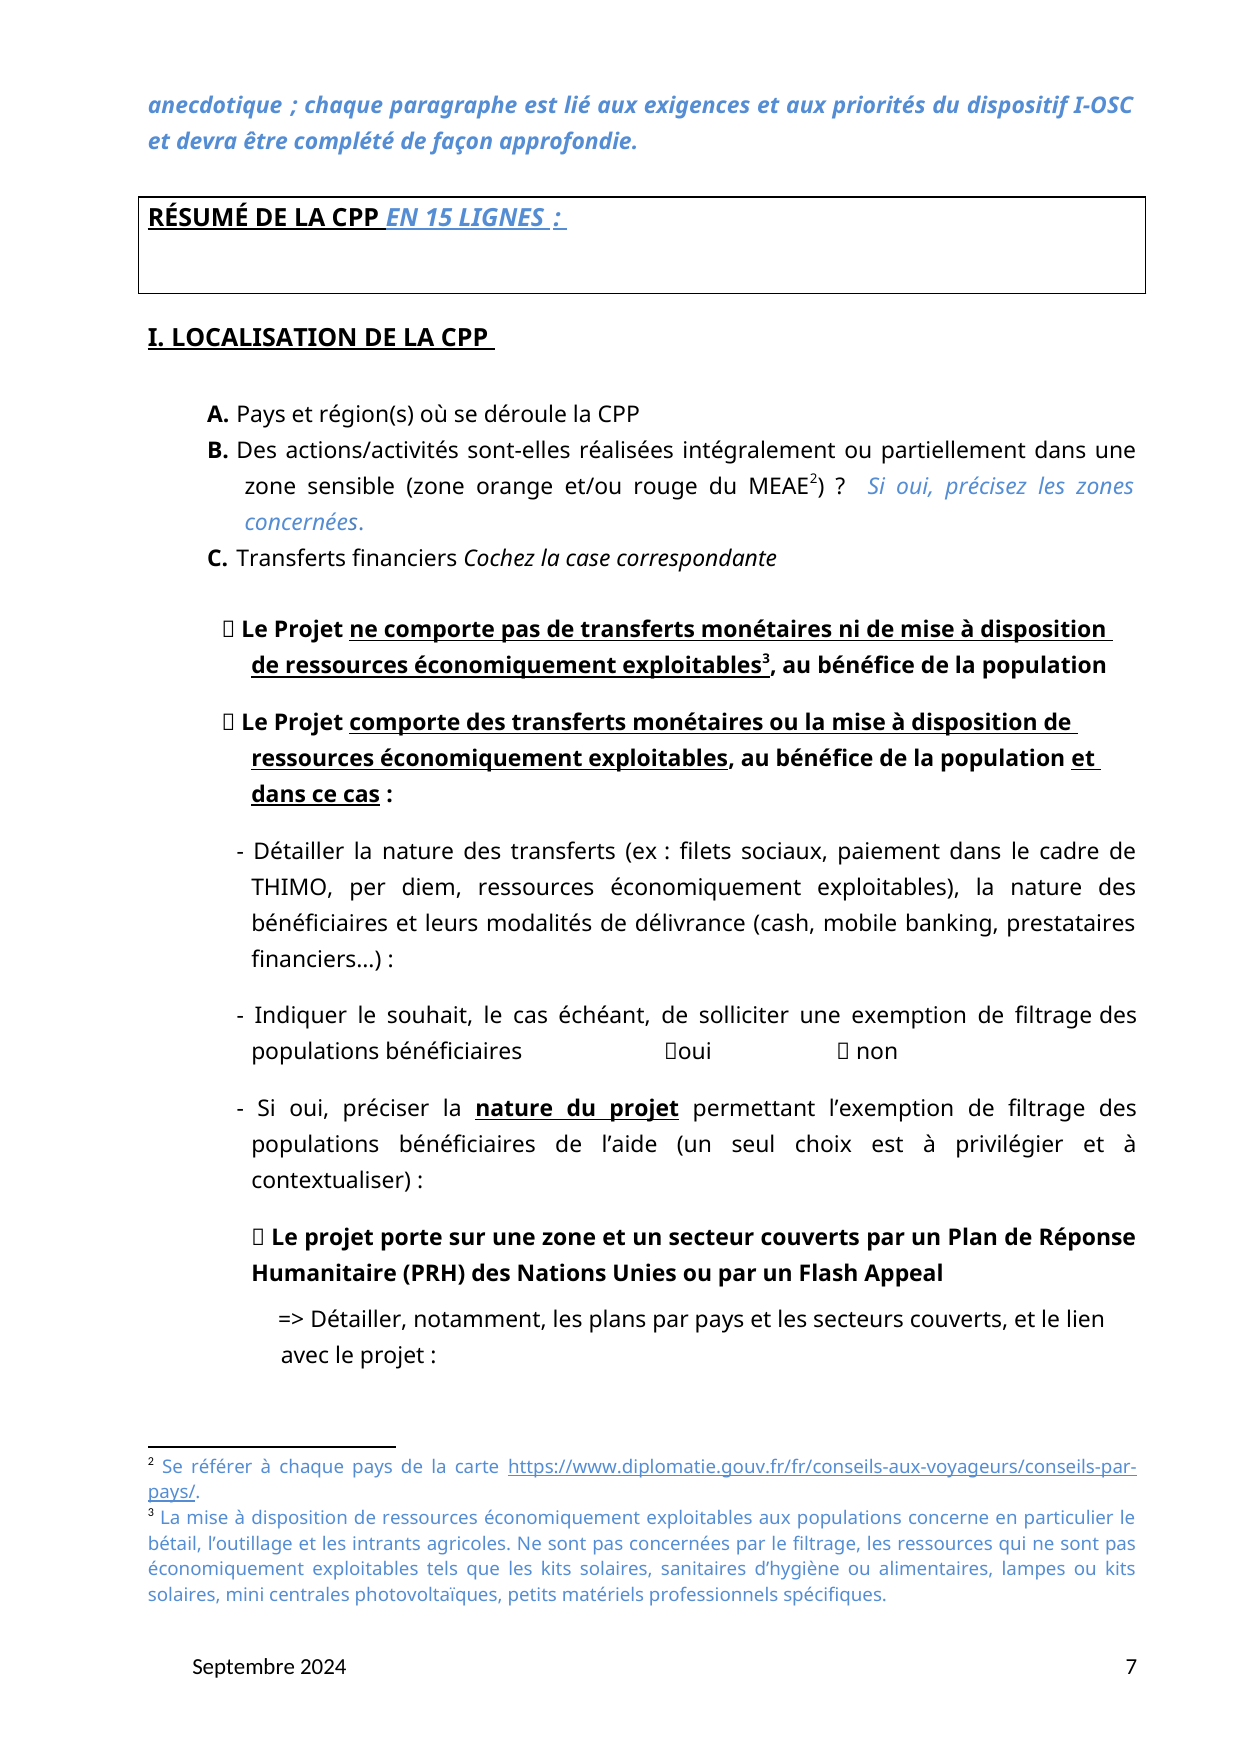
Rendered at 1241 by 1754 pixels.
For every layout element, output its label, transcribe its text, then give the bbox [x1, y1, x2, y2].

list Transferts financiers Cochez la case correspondante [207, 542, 1137, 573]
text  Le Projet ne comporte pas de transferts monétaires ni de mise à disposition de ressources économiquement exploitables, au bénéfice de la population [221, 613, 1137, 681]
list Pays et région(s) où se déroule la CPP [207, 398, 1137, 429]
text - Si oui, préciser la nature du projet permettant l’exemption de filtrage des populations bénéficiaires de l’aide (un seul choix est à privilégier et à contextualiser) : [236, 1092, 1137, 1195]
list => Détailler, notamment, les plans par pays et les secteurs couverts, et le lien avec le projet : [207, 1303, 1137, 1370]
text  Le Projet comporte des transferts monétaires ou la mise à disposition de ressources économiquement exploitables, au bénéfice de la population et dans ce cas : [221, 706, 1137, 809]
list  Le projet porte sur une zone et un secteur couverts par un Plan de Réponse Humanitaire (PRH) des Nations Unies ou par un Flash Appeal [251, 1221, 1137, 1288]
list I. LOCALISATION DE LA CPP [148, 319, 1137, 353]
text - Détailler la nature des transferts (ex : filets sociaux, paiement dans le cadre de THIMO, per diem, ressources économiquement exploitables), la nature des bénéficiaires et leurs modalités de délivrance (cash, mobile banking, prestataires financiers…) : [236, 835, 1137, 974]
text - Indiquer le souhait, le cas échéant, de solliciter une exemption de filtrage des populations bénéficiaires oui  non [236, 999, 1137, 1067]
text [148, 89, 1137, 156]
text Résumé DE LA CPP en 15 lignes : [139, 198, 1145, 234]
list Des actions/activités sont-elles réalisées intégralement ou partiellement dans une zone sensible (zone orange et/ou rouge du MEAE) ? Si oui, précisez les zones concernées. [207, 434, 1137, 537]
